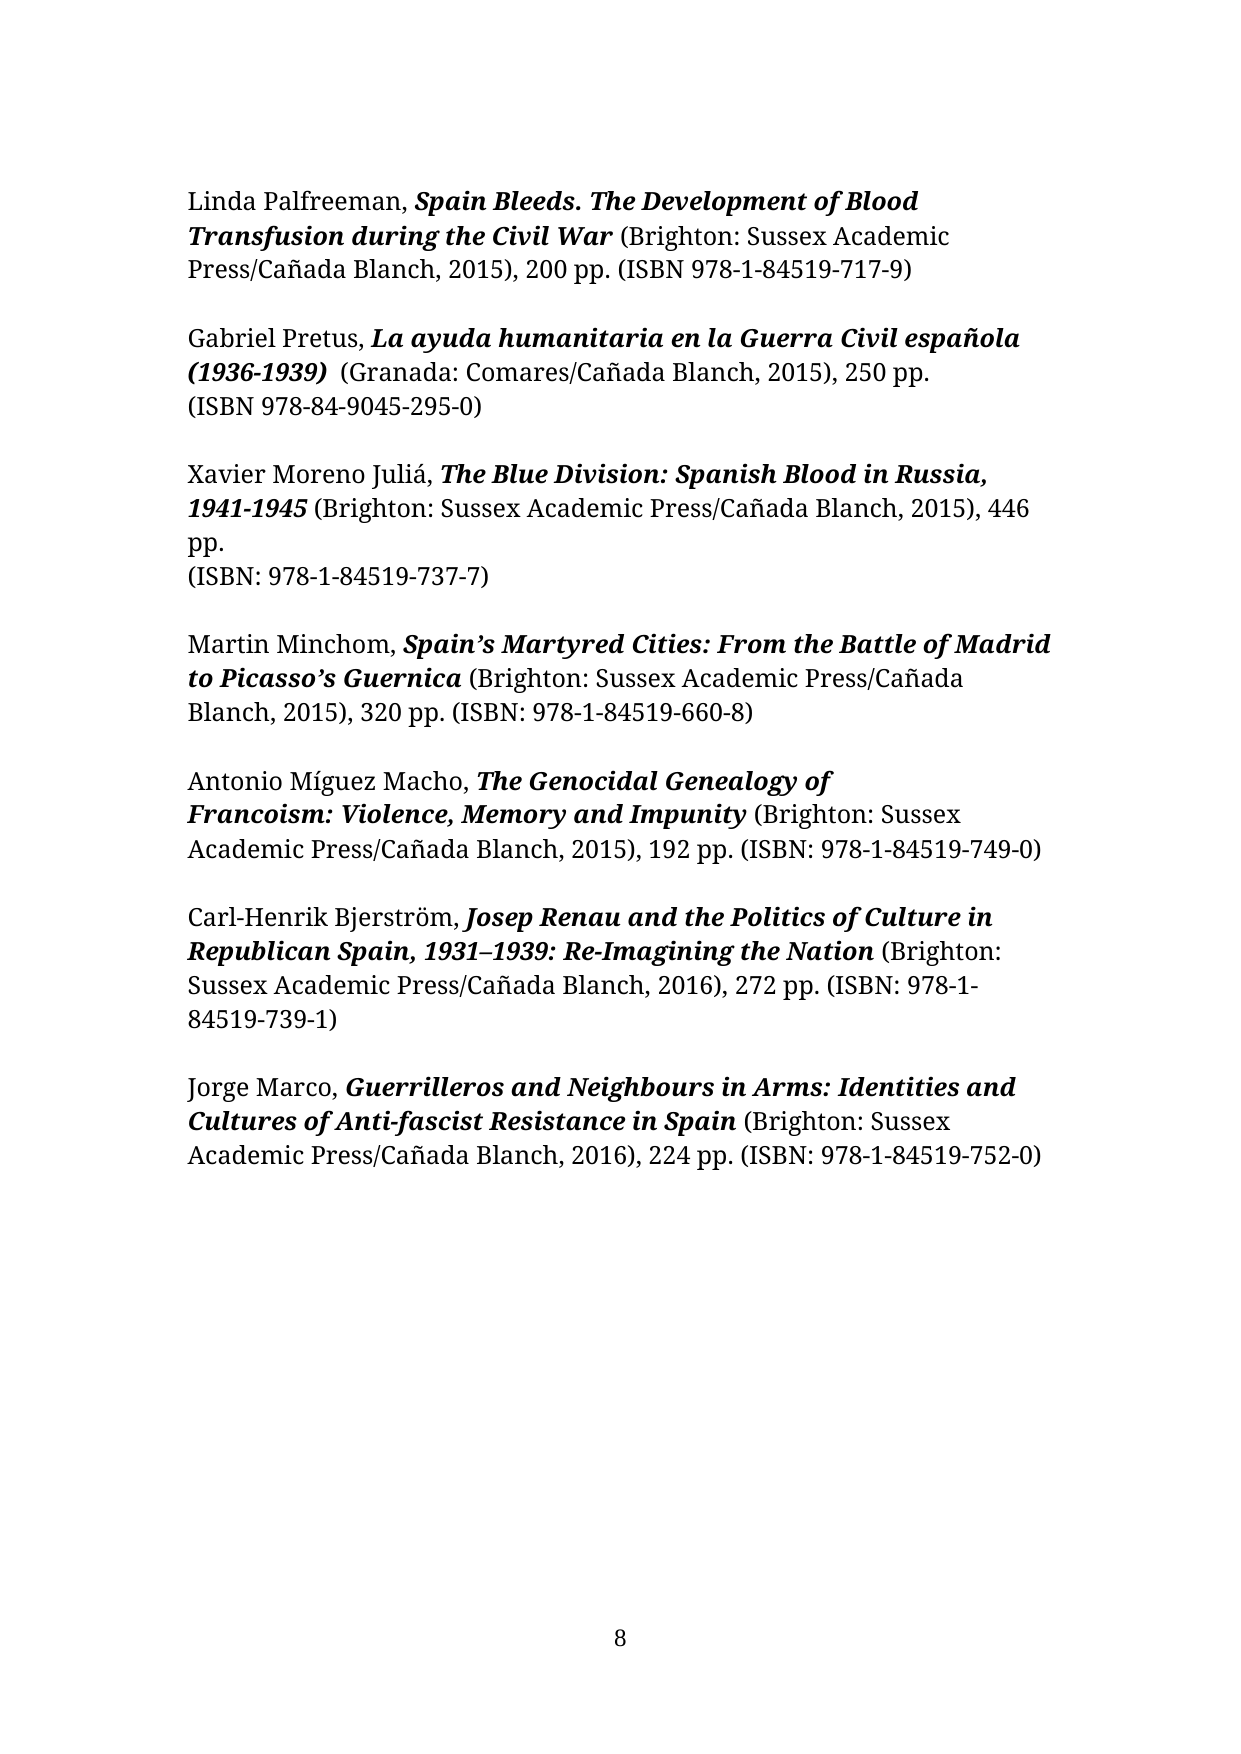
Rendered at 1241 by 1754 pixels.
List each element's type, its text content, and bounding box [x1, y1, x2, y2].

text Xavier Moreno Juliá, The Blue Division: Spanish Blood in Russia, 1941-1945 (Brighton: Sussex Academic Press/Cañada Blanch, 2015), 446 pp. [187, 457, 1053, 559]
text Gabriel Pretus, La ayuda humanitaria en la Guerra Civil española (1936-1939) (Granada: Comares/Cañada Blanch, 2015), 250 pp. (ISBN 978-84-9045-295-0) [187, 320, 1053, 422]
text Antonio Míguez Macho, The Genocidal Genealogy of Francoism: Violence, Memory and Impunity (Brighton: Sussex Academic Press/Cañada Blanch, 2015), 192 pp. (ISBN: 978-1-84519-749-0) [187, 763, 1053, 865]
text Linda Palfreeman, Spain Bleeds. The Development of Blood Transfusion during the Civil War (Brighton: Sussex Academic Press/Cañada Blanch, 2015), 200 pp. (ISBN 978-1-84519-717-9) [187, 184, 1053, 286]
text Carl-Henrik Bjerström, Josep Renau and the Politics of Culture in Republican Spain, 1931–1939: Re-Imagining the Nation (Brighton: Sussex Academic Press/Cañada Blanch, 2016), 272 pp. (ISBN: 978-1-84519-739-1) [187, 899, 1053, 1036]
text Jorge Marco, Guerrilleros and Neighbours in Arms: Identities and Cultures of Anti-fascist Resistance in Spain (Brighton: Sussex Academic Press/Cañada Blanch, 2016), 224 pp. (ISBN: 978-1-84519-752-0) [187, 1070, 1053, 1172]
text (ISBN: 978-1-84519-737-7) [187, 559, 1053, 593]
text Martin Minchom, Spain’s Martyred Cities: From the Battle of Madrid to Picasso’s Guernica (Brighton: Sussex Academic Press/Cañada Blanch, 2015), 320 pp. (ISBN: 978-1-84519-660-8) [187, 627, 1053, 729]
